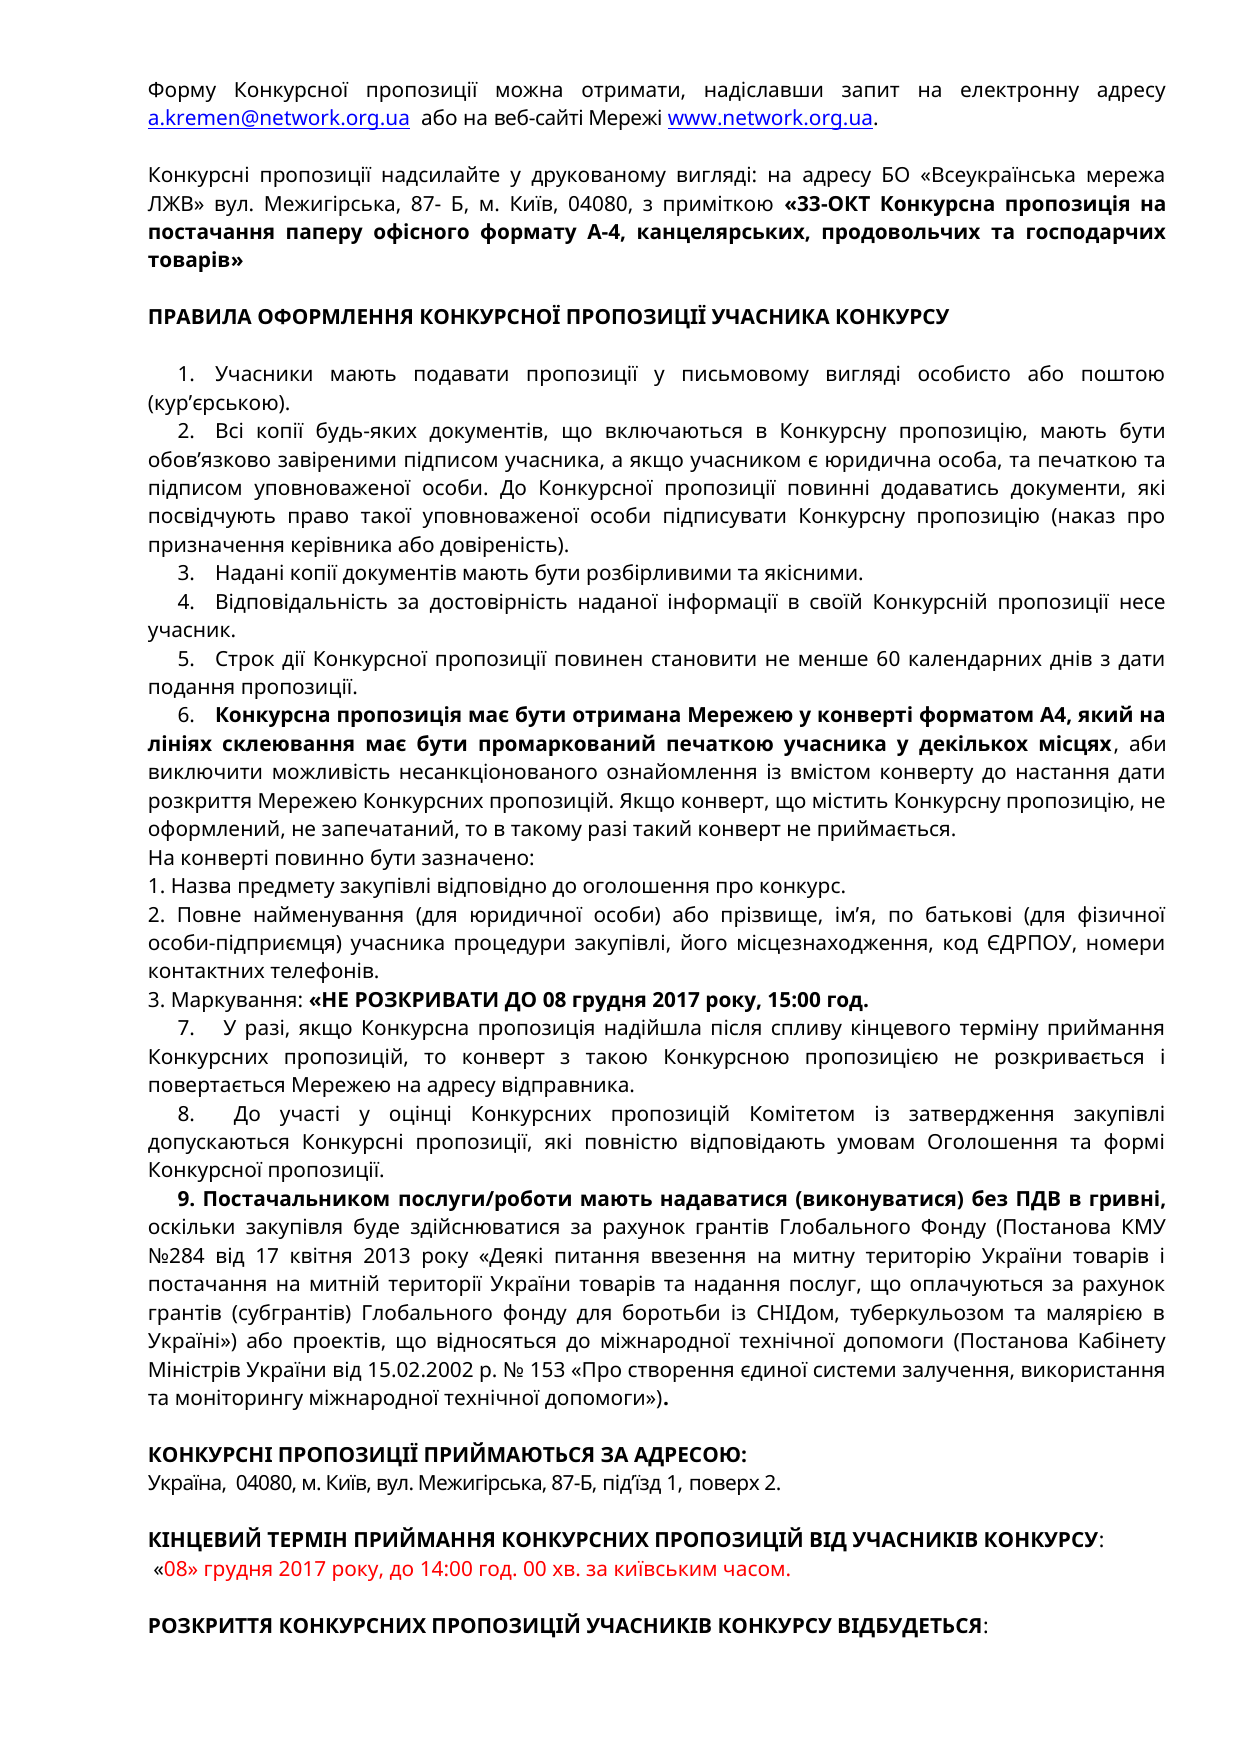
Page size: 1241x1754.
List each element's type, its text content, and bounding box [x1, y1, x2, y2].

text Форму Конкурсної пропозиції можна отримати, надіславши запит на електронну адресу a.kremen@network.org.ua або на веб-сайті Мережі www.network.org.ua. [148, 75, 1167, 132]
list Строк дії Конкурсної пропозиції повинен становити не менше 60 календарних днів з дати подання пропозиції. [148, 644, 1167, 701]
text КОНКУРСНІ ПРОПОЗИЦІЇ ПРИЙМАЮТЬСЯ ЗА АДРЕСОЮ: [148, 1440, 1167, 1468]
list До участі у оцінці Конкурсних пропозицій Комітетом із затвердження закупівлі допускаються Конкурсні пропозиції, які повністю відповідають умовам Оголошення та формі Конкурсної пропозиції. [148, 1099, 1167, 1184]
list Всі копії будь-яких документів, що включаються в Конкурсну пропозицію, мають бути обов’язково завіреними підписом учасника, а якщо учасником є юридична особа, та печаткою та підписом уповноваженої особи. До Конкурсної пропозиції повинні додаватись документи, які посвідчують право такої уповноваженої особи підписувати Конкурсну пропозицію (наказ про призначення керівника або довіреність). [148, 416, 1167, 558]
text На конверті повинно бути зазначено: [148, 843, 1167, 871]
list Надані копії документів мають бути розбірливими та якісними. [148, 558, 1167, 587]
list Учасники мають подавати пропозиції у письмовому вигляді особисто або поштою (кур’єрською). [148, 359, 1167, 416]
text 2. Повне найменування (для юридичної особи) або прізвище, ім’я, по батькові (для фізичної особи-підприємця) учасника процедури закупівлі, його місцезнаходження, код ЄДРПОУ, номери контактних телефонів. [148, 900, 1167, 985]
text «08» грудня 2017 року, до 14:00 год. 00 хв. за київським часом. [148, 1554, 1167, 1582]
list У разі, якщо Конкурсна пропозиція надійшла після спливу кінцевого терміну приймання Конкурсних пропозицій, то конверт з такою Конкурсною пропозицією не розкривається і повертається Мережею на адресу відправника. [148, 1013, 1167, 1099]
text Конкурсні пропозиції надсилайте у друкованому вигляді: на адресу БО «Всеукраїнська мережа ЛЖВ» вул. Межигірська, 87- Б, м. Київ, 04080, з приміткою «33-ОКТ Конкурсна пропозиція на постачання паперу офісного формату А-4, канцелярських, продовольчих та господарчих товарів» [148, 160, 1167, 274]
list Конкурсна пропозиція має бути отримана Мережею у конверті форматом А4, який на лініях склеювання має бути промаркований печаткою учасника у декількох місцях, аби виключити можливість несанкціонованого ознайомлення із вмістом конверту до настання дати розкриття Мережею Конкурсних пропозицій. Якщо конверт, що містить Конкурсну пропозицію, не оформлений, не запечатаний, то в такому разі такий конверт не приймається. [148, 701, 1167, 843]
text ПРАВИЛА ОФОРМЛЕННЯ КОНКУРСНОЇ ПРОПОЗИЦІЇ УЧАСНИКА КОНКУРСУ [148, 302, 1167, 331]
list Відповідальність за достовірність наданої інформації в своїй Конкурсній пропозиції несе учасник. [148, 587, 1167, 644]
text 3. Маркування: «НЕ РОЗКРИВАТИ ДО 08 грудня 2017 року, 15:00 год. [148, 985, 1167, 1013]
text КІНЦЕВИЙ ТЕРМІН ПРИЙМАННЯ КОНКУРСНИХ ПРОПОЗИЦІЙ ВІД УЧАСНИКІВ КОНКУРСУ: [148, 1526, 1167, 1554]
text Україна, 04080, м. Київ, вул. Межигірська, 87-Б, під’їзд 1, поверх 2. [148, 1468, 1167, 1497]
list 9. Постачальником послуги/роботи мають надаватися (виконуватися) без ПДВ в гривні, оскільки закупівля буде здійснюватися за рахунок грантів Глобального Фонду (Постанова КМУ №284 від 17 квітня 2013 року «Деякі питання ввезення на митну територію України товарів і постачання на митній території України товарів та надання послуг, що оплачуються за рахунок грантів (субгрантів) Глобального фонду для боротьби із СНІДом, туберкульозом та малярією в Україні») або проектів, що відносяться до міжнародної технічної допомоги (Постанова Кабінету Міністрів України від 15.02.2002 р. № 153 «Про створення єдиної системи залучення, використання та моніторингу міжнародної технічної допомоги»). [148, 1184, 1167, 1412]
text РОЗКРИТТЯ КОНКУРСНИХ ПРОПОЗИЦІЙ УЧАСНИКІВ КОНКУРСУ ВІДБУДЕТЬСЯ: [148, 1611, 1167, 1639]
text 1. Назва предмету закупівлі відповідно до оголошення про конкурс. [148, 871, 1167, 900]
